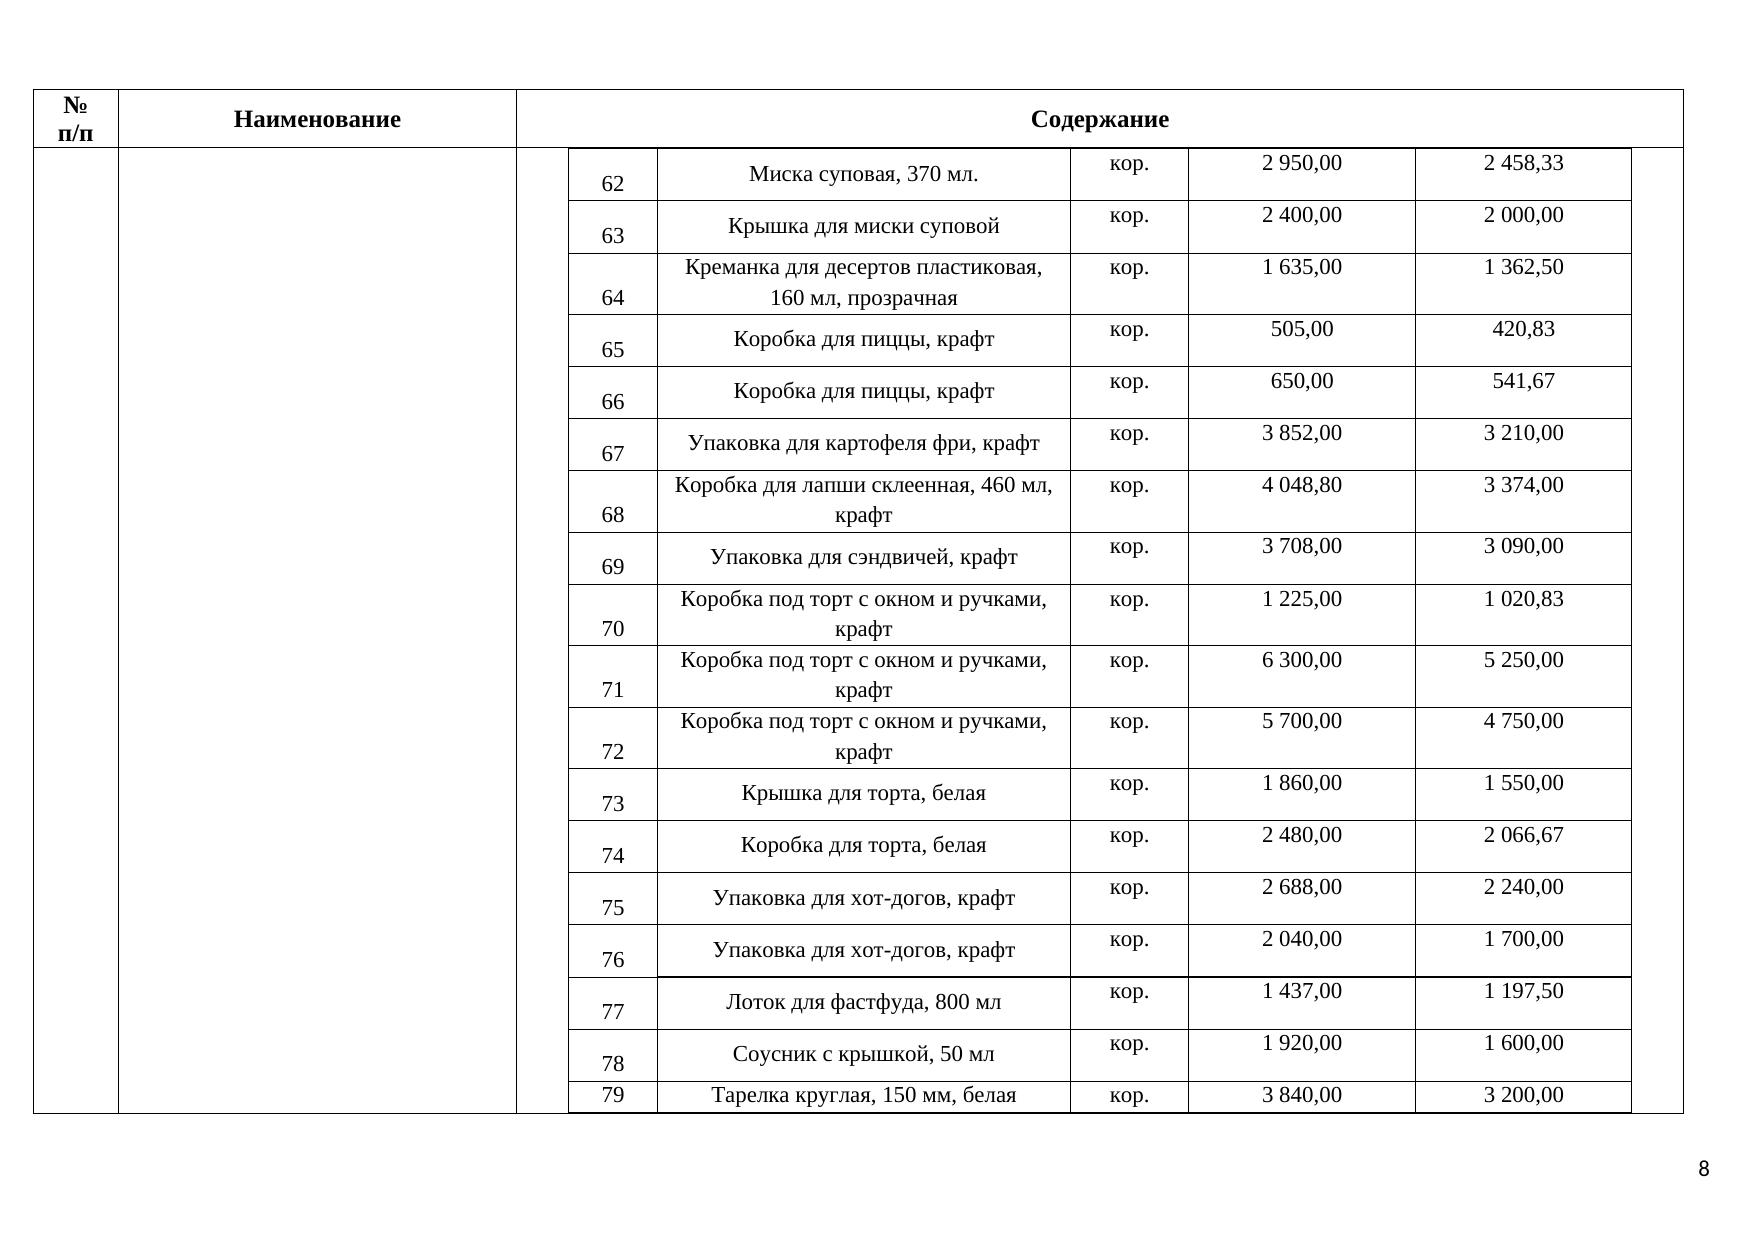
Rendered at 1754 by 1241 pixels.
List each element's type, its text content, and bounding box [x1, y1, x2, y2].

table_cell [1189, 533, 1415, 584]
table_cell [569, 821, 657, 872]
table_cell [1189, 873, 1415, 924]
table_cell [658, 1082, 1070, 1112]
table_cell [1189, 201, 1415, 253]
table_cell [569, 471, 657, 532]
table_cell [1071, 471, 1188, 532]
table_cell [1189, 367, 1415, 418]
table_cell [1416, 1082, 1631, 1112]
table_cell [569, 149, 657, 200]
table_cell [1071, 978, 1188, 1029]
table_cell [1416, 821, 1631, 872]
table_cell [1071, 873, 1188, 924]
table_header Наименование [119, 90, 516, 147]
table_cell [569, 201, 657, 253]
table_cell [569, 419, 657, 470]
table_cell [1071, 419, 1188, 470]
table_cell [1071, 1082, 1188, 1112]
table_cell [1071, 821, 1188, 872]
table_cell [658, 149, 1070, 200]
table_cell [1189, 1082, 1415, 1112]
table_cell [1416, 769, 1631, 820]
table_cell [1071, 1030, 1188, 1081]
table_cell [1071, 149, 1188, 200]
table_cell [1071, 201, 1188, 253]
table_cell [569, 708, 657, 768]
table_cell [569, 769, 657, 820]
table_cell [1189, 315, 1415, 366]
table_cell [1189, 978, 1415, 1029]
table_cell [1632, 148, 1683, 1113]
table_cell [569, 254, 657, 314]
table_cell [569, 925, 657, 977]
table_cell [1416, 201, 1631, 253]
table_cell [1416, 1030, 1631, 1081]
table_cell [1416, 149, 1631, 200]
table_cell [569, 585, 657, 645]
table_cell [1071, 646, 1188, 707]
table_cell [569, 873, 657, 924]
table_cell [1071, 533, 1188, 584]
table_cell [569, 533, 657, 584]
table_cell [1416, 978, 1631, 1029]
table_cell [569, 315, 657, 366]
table_cell [34, 148, 118, 1113]
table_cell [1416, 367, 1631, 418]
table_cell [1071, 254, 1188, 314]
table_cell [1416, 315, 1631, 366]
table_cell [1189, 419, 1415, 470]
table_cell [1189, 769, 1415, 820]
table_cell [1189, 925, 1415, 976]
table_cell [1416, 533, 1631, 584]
table_header Содержание [517, 90, 1683, 147]
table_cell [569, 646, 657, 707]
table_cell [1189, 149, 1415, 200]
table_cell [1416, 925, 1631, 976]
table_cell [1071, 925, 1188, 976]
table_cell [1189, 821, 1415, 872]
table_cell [119, 148, 516, 1113]
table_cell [517, 148, 568, 1113]
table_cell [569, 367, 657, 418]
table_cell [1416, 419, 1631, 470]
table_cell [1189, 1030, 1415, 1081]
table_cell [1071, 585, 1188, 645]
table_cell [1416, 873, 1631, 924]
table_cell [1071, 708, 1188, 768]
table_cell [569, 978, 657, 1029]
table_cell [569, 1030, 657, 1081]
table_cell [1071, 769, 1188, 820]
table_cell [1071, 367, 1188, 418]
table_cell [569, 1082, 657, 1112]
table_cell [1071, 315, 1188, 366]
